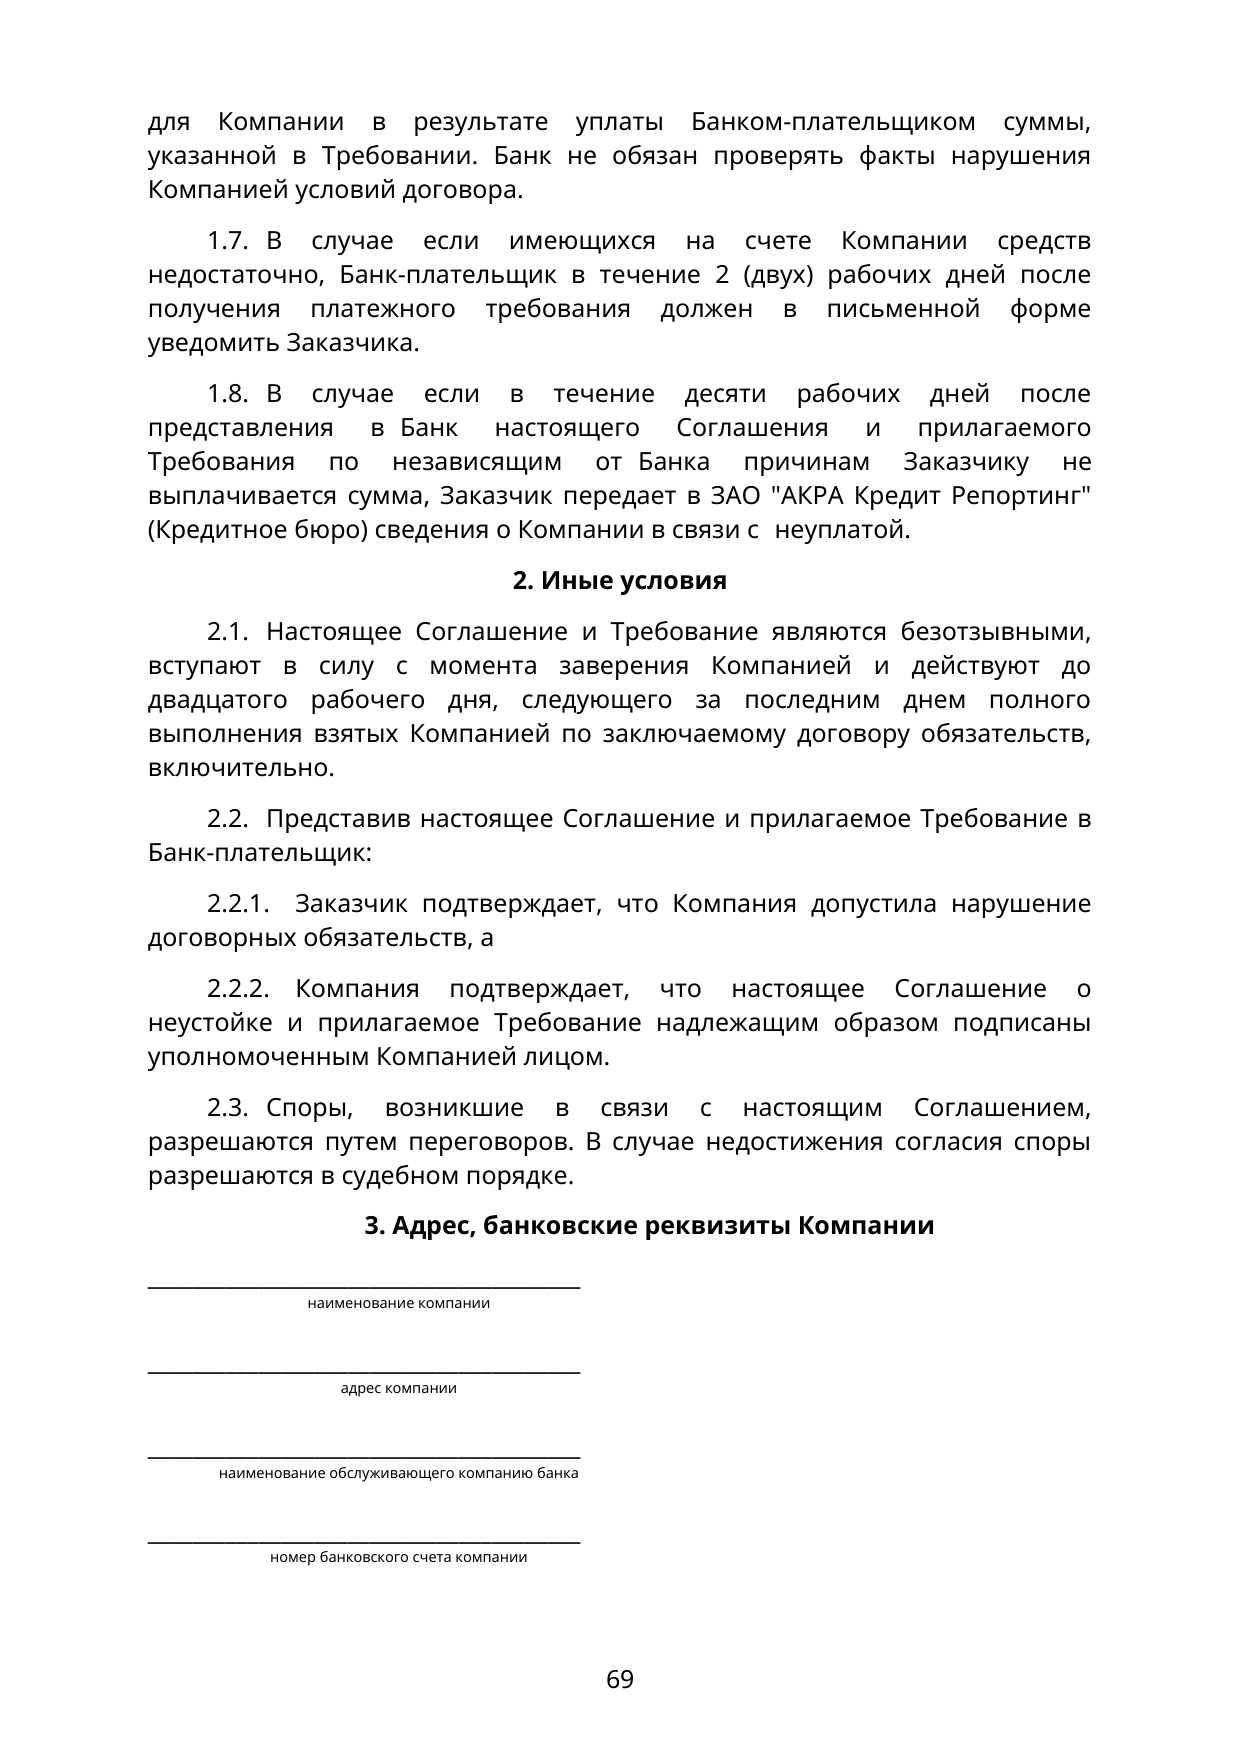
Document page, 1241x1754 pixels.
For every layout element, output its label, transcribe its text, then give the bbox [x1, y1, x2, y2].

text _______________________________________ [148, 1343, 1092, 1378]
text наименование компании [148, 1293, 650, 1327]
text номер банковского счета компании [148, 1547, 650, 1581]
text 1.7. В случае если имеющихся на счете Компании средств недостаточно, Банк-плательщик в течение 2 (двух) рабочих дней после получения платежного требования должен в письменной форме уведомить Заказчика. [148, 222, 1092, 359]
text наименование обслуживающего компанию банка [148, 1462, 650, 1496]
text 2.2.2. Компания подтверждает, что настоящее Соглашение о неустойке и прилагаемое Требование надлежащим образом подписаны уполномоченным Компанией лицом. [148, 970, 1092, 1072]
text 2.2.1. Заказчик подтверждает, что Компания допустила нарушение договорных обязательств, а [148, 886, 1092, 954]
text _______________________________________ [148, 1513, 1092, 1547]
text 1.8. В случае если в течение десяти рабочих дней после представления в Банк настоящего Соглашения и прилагаемого Требования по независящим от Банка причинам Заказчику не выплачивается сумма, Заказчик передает в ЗАО "АКРА Кредит Репортинг" (Кредитное бюро) сведения о Компании в связи с неуплатой. [148, 375, 1092, 546]
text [148, 103, 1092, 206]
text _______________________________________ [148, 1259, 1092, 1293]
text 2.2. Представив настоящее Соглашение и прилагаемое Требование в Банк-плательщик: [148, 801, 1092, 869]
text адрес компании [148, 1378, 650, 1412]
text _______________________________________ [148, 1428, 1092, 1462]
text 2.3. Споры, возникшие в связи с настоящим Соглашением, разрешаются путем переговоров. В случае недостижения согласия споры разрешаются в судебном порядке. [148, 1089, 1092, 1191]
text 2.1. Настоящее Соглашение и Требование являются безотзывными, вступают в силу с момента заверения Компанией и действуют до двадцатого рабочего дня, следующего за последним днем полного выполнения взятых Компанией по заключаемому договору обязательств, включительно. [148, 614, 1092, 784]
text 2. Иные условия [148, 563, 1092, 597]
text 3. Адрес, банковские реквизиты Компании [148, 1208, 1092, 1242]
